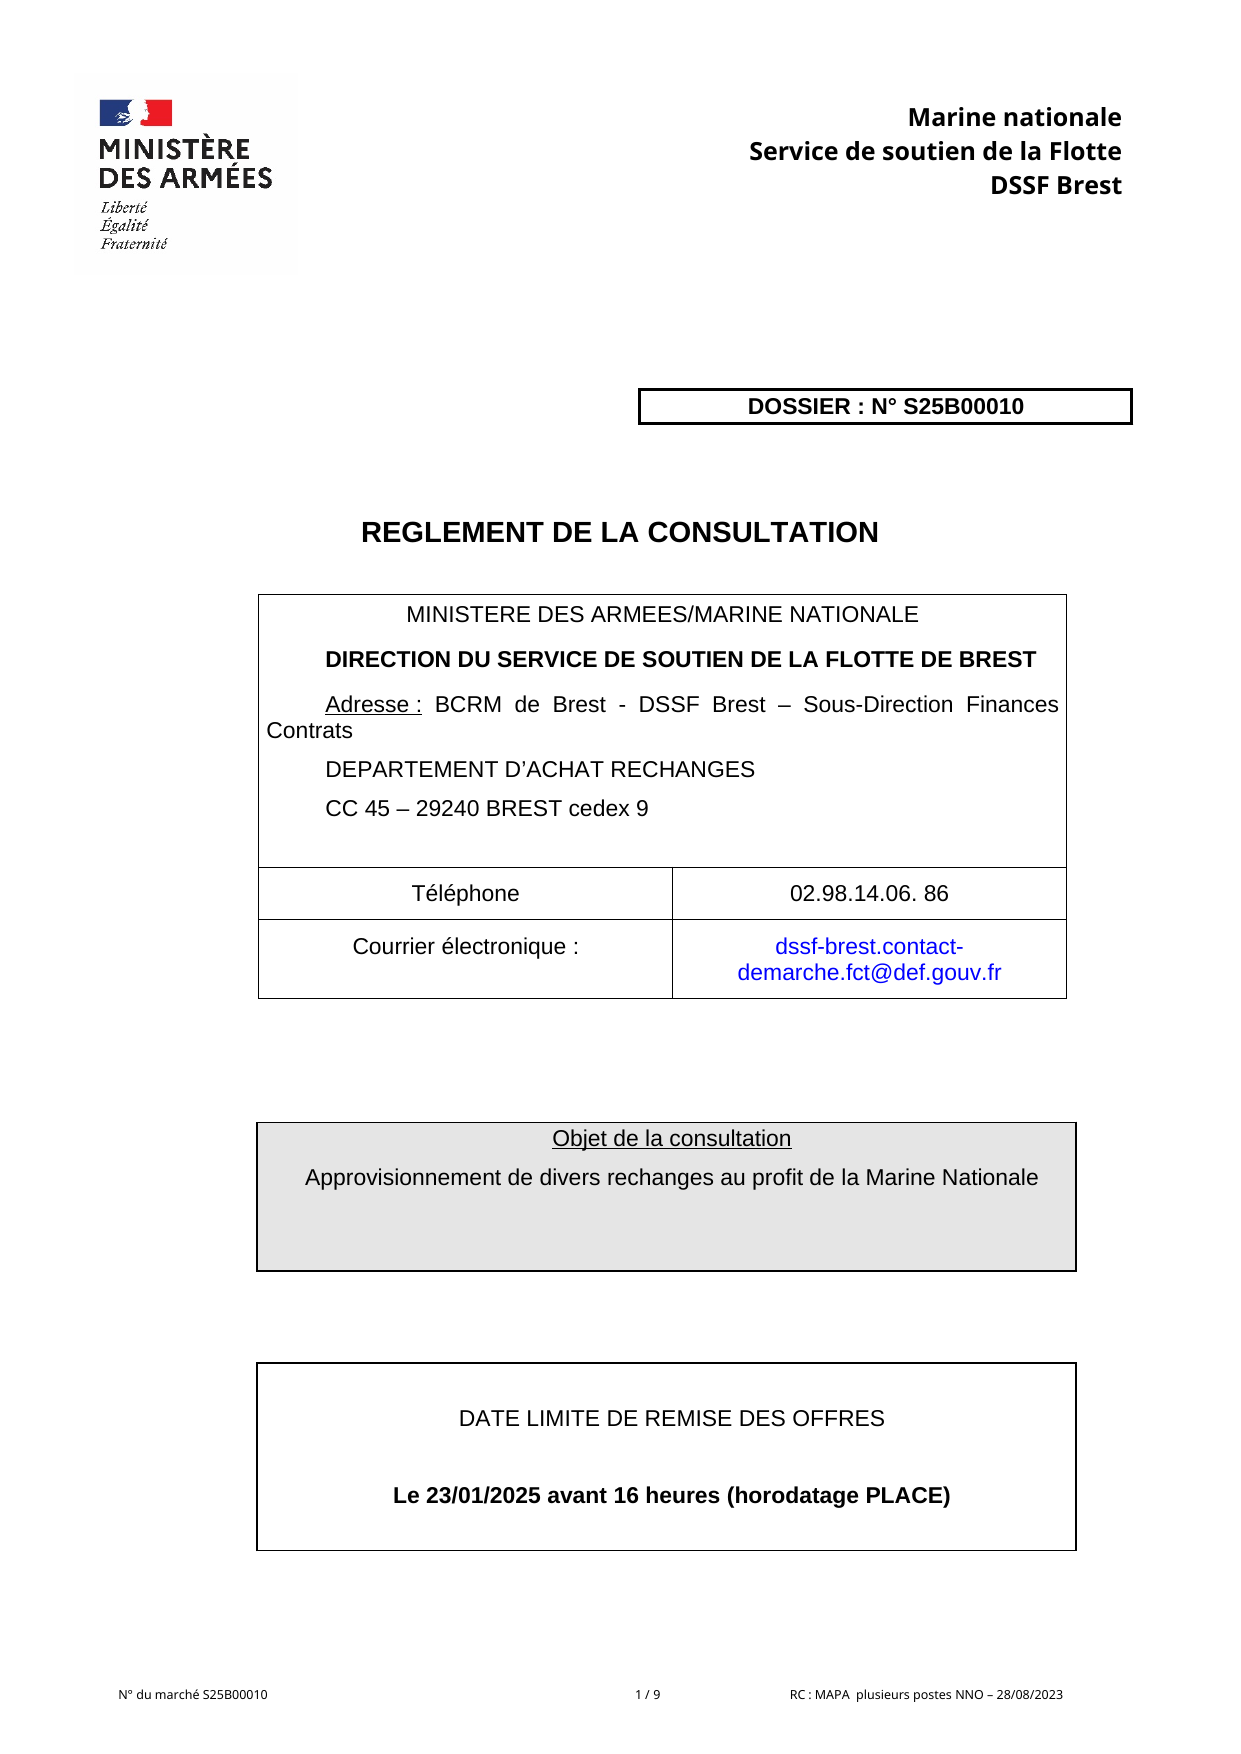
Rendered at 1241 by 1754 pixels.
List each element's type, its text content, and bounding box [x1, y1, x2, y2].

text DOSSIER : N° S25B00010 [641, 391, 1130, 422]
text Approvisionnement de divers rechanges au profit de la Marine Nationale [258, 1161, 1075, 1191]
table_cell Courrier électronique : [259, 920, 672, 998]
text DSSF Brest [298, 168, 1122, 202]
text REGLEMENT DE [118, 515, 1122, 548]
table_header MINISTERE DES ARMEES/MARINE NATIONALE DIRECTION DU SERVICE DE SOUTIEN DE LA FLOTTE DE BREST Adresse : BCRM de Brest - DSSF Brest – Sous-Direction Finances Contrats DEPARTEMENT D’ACHAT RECHANGES CC 45 – 29240 BREST cedex 9 [259, 595, 1066, 867]
text Marine nationale [298, 100, 1122, 134]
table_cell 02.98.14.06. 86 [673, 868, 1066, 919]
table_cell dssf-brest.contact-demarche.fct@def.gouv.fr [673, 920, 1066, 998]
text Le 23/01/2025 avant 16 heures (horodatage PLACE) [258, 1479, 1075, 1509]
table_cell Téléphone [259, 868, 672, 919]
picture [73, 73, 298, 275]
text DATE LIMITE DE REMISE DES OFFRES [258, 1401, 1075, 1431]
text Service de soutien de la Flotte [298, 134, 1122, 168]
text Objet de la consultation [258, 1123, 1075, 1152]
